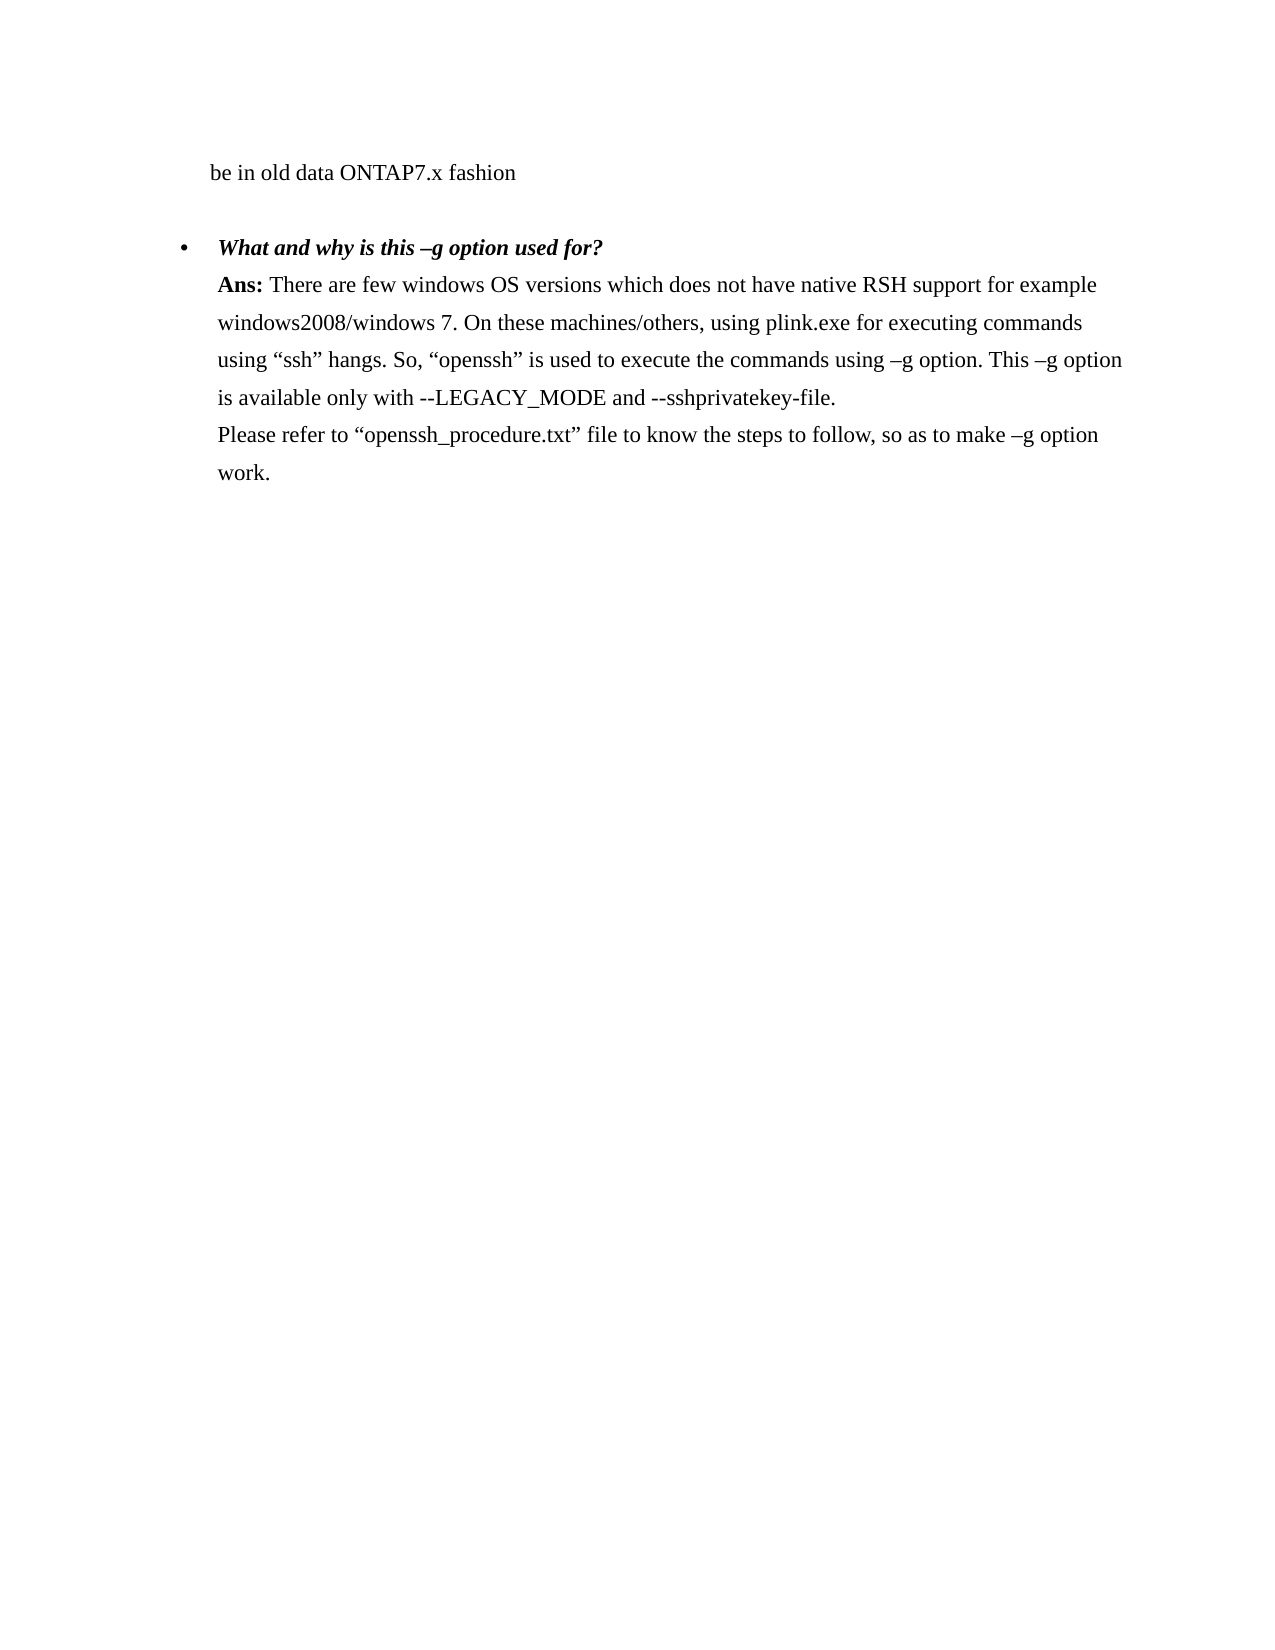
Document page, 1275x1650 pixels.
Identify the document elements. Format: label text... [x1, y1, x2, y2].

text Ans: There are few windows OS versions which does not have native RSH support for example windows2008/windows 7. On these machines/others, using plink.exe for executing commands using “ssh” hangs. So, “openssh” is used to execute the commands using –g option. This –g option is available only with --LEGACY_MODE and --sshprivatekey-file. [217, 262, 1125, 412]
text Please refer to “openssh_procedure.txt” file to know the steps to follow, so as to make –g option work. [217, 412, 1125, 487]
list What and why is this –g option used for? [180, 225, 1125, 262]
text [210, 150, 1125, 187]
